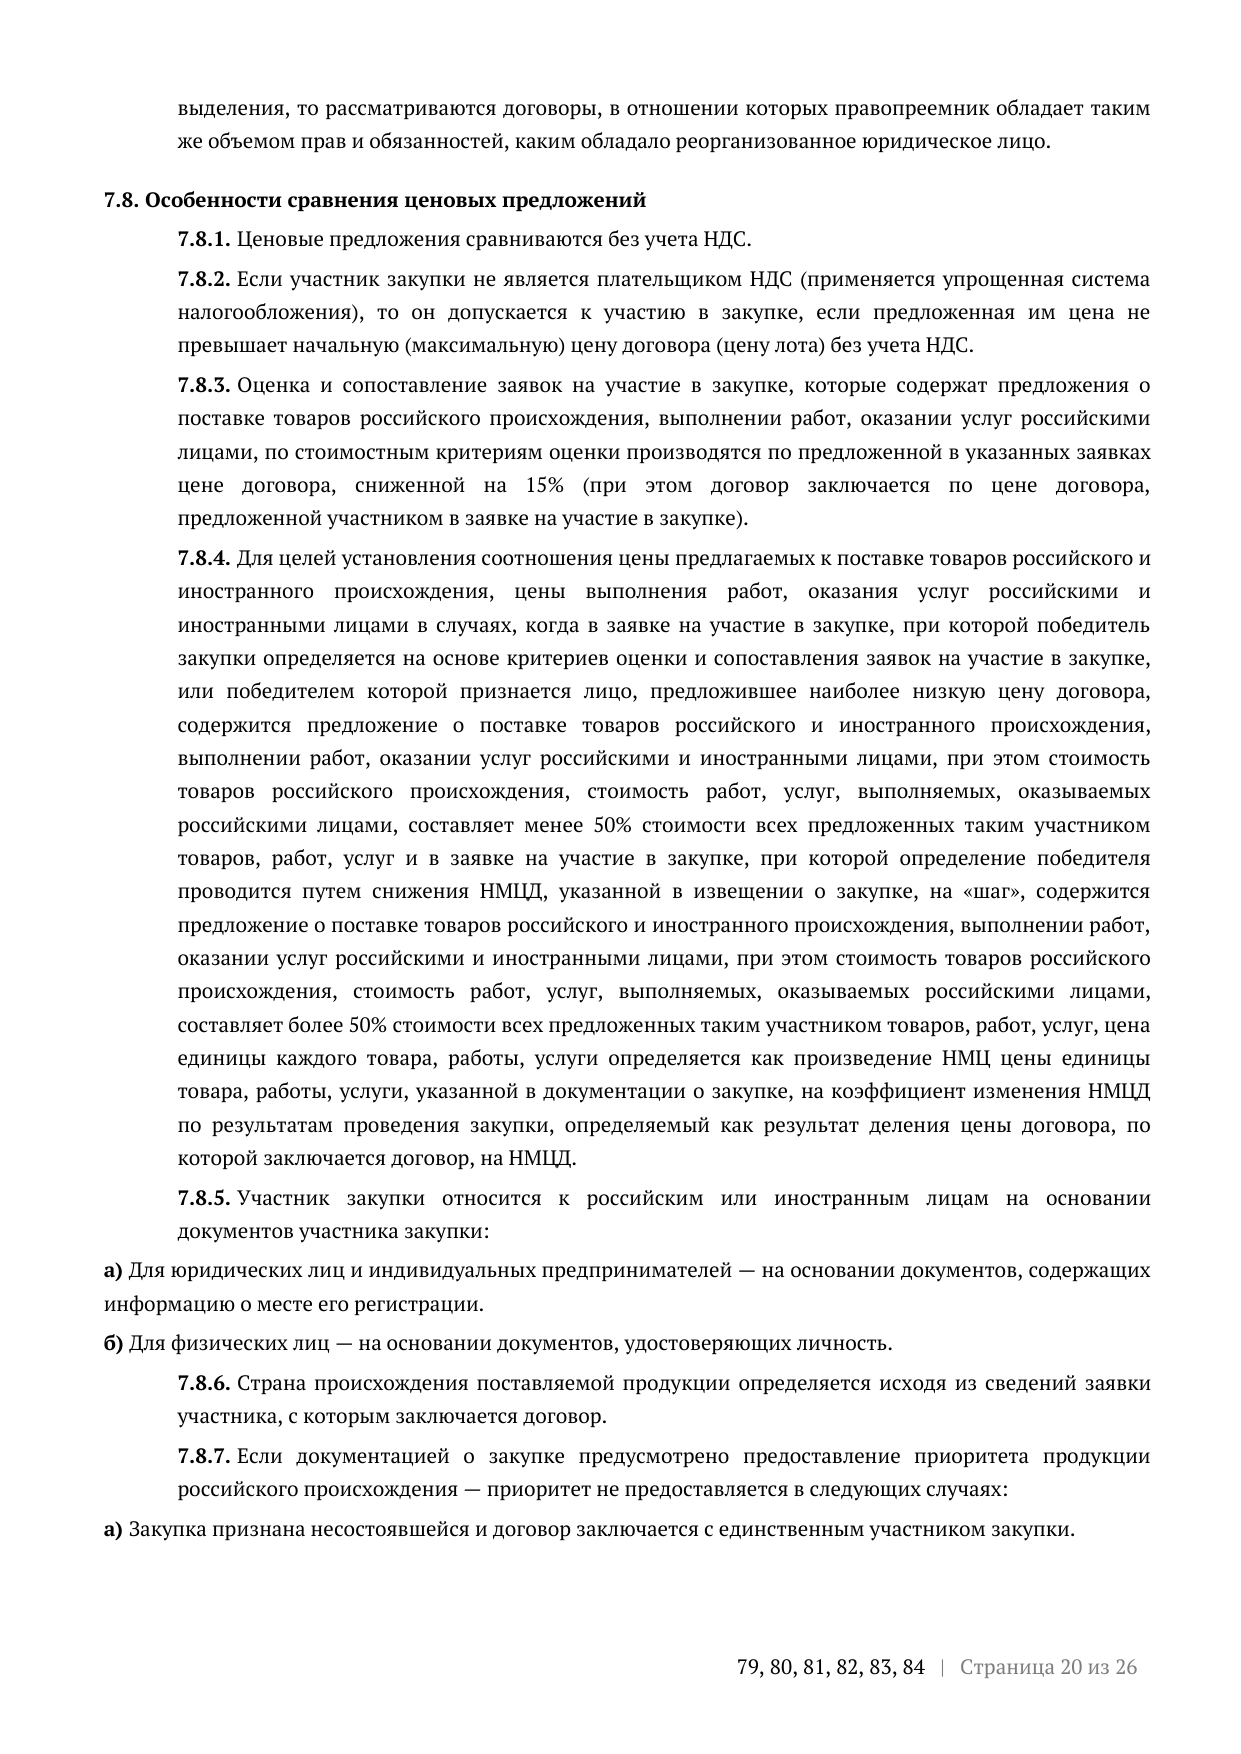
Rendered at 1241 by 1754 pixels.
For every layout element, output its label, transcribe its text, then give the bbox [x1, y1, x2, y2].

text Для физических лиц — на основании документов, удостоверяющих личность. [103, 1324, 1152, 1357]
text Закупка признана несостоявшейся и договор заключается с единственным участником закупки. [103, 1509, 1152, 1543]
text Если документацией о закупке предусмотрено предоставление приоритета продукции российского происхождения — приоритет не предоставляется в следующих случаях: [177, 1437, 1152, 1503]
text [177, 89, 1152, 155]
text Участник закупки относится к российским или иностранным лицам на основании документов участника закупки: [177, 1178, 1152, 1245]
text Для юридических лиц и индивидуальных предпринимателей — на основании документов, содержащих информацию о месте его регистрации. [103, 1251, 1152, 1318]
text Страна происхождения поставляемой продукции определяется исходя из сведений заявки участника, с которым заключается договор. [177, 1364, 1152, 1430]
text Особенности сравнения ценовых предложений [103, 180, 1152, 214]
